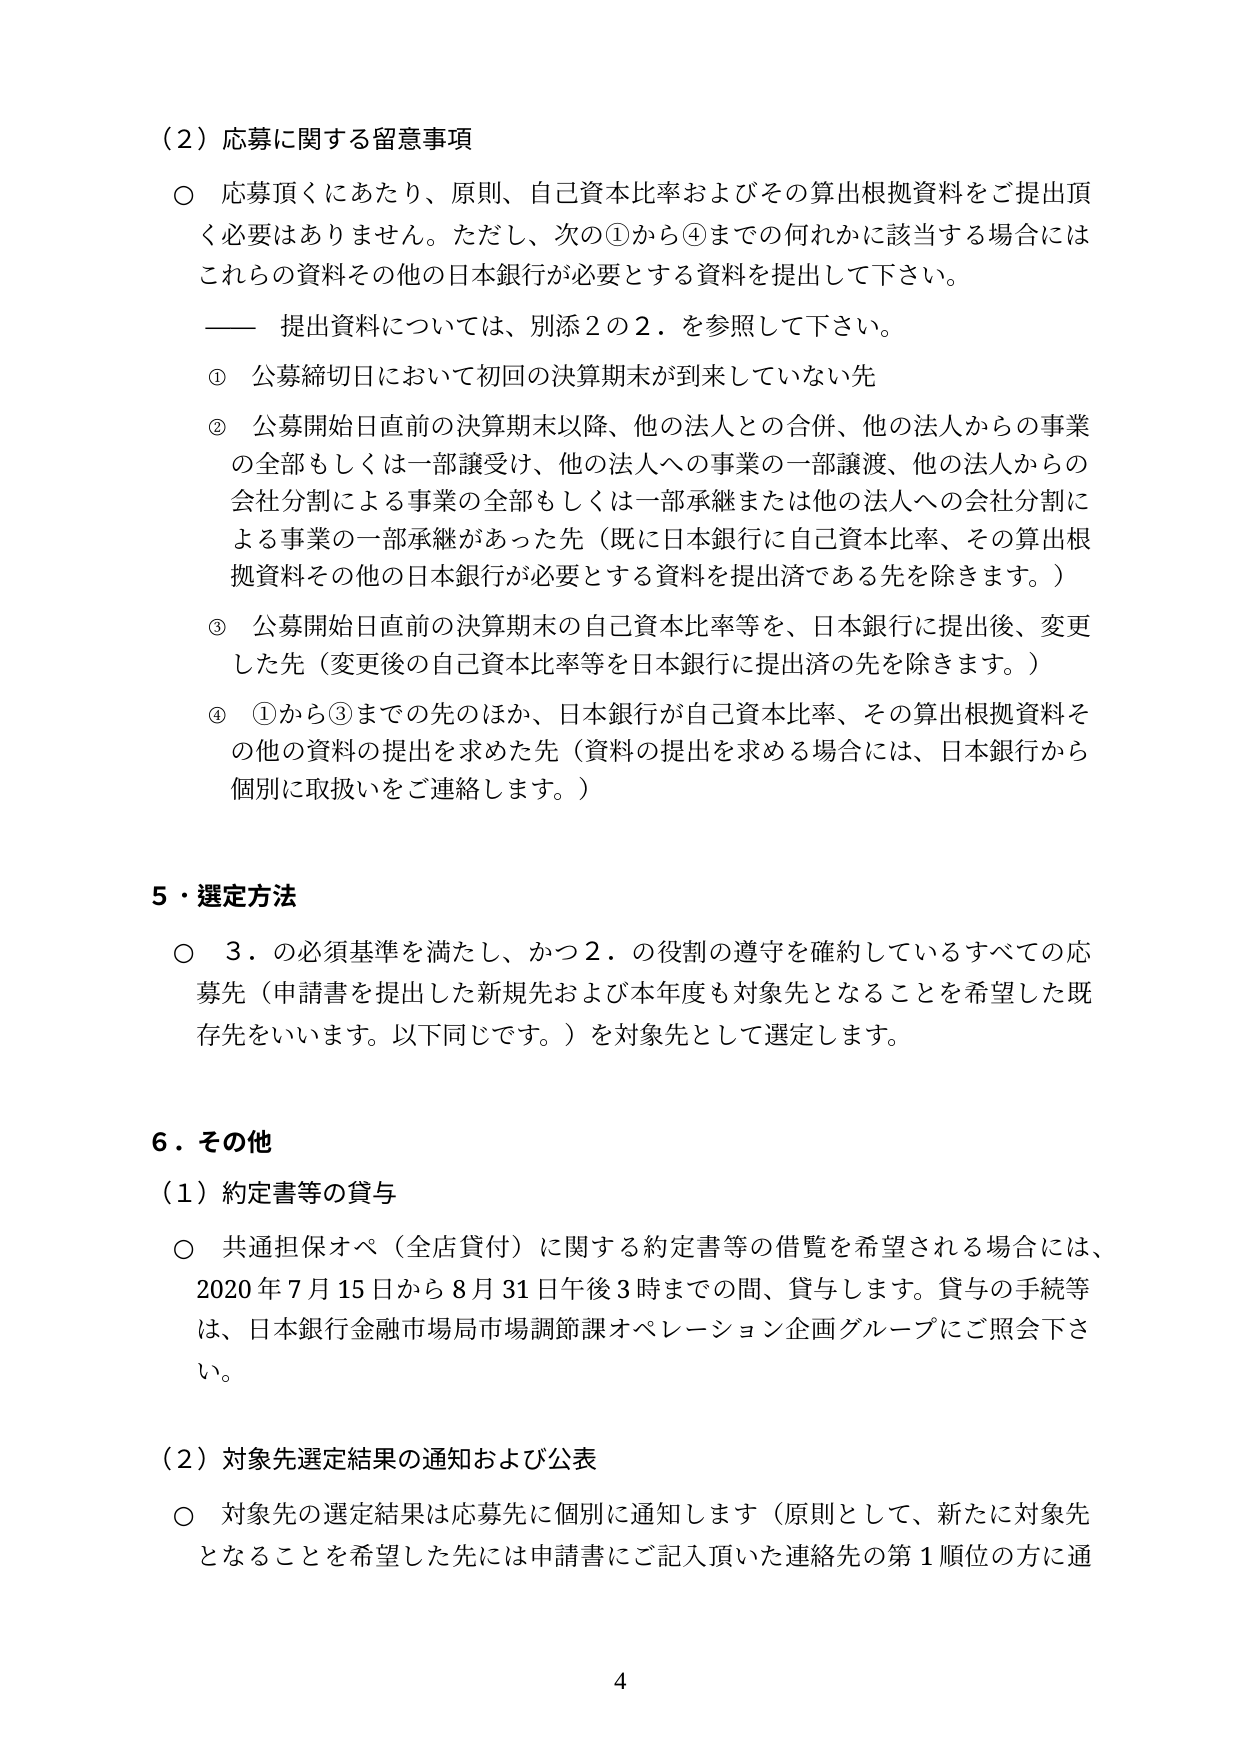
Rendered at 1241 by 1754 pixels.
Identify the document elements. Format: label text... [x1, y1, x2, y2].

text ② 公募開始日直前の決算期末以降、他の法人との合併、他の法人からの事業の全部もしくは一部譲受け、他の法人への事業の一部譲渡、他の法人からの会社分割による事業の全部もしくは一部承継または他の法人への会社分割による事業の一部承継があった先（既に日本銀行に自己資本比率、その算出根拠資料その他の日本銀行が必要とする資料を提出済である先を除きます。） [208, 406, 1092, 593]
text ―― 提出資料については、別添２の２．を参照して下さい。 [193, 306, 1092, 343]
text （１）約定書等の貸与 [148, 1172, 1092, 1210]
text ○ 共通担保オペ（全店貸付）に関する約定書等の借覧を希望される場合には、2020年7月15日から8月31日午後3時までの間、貸与します。貸与の手続等は、日本銀行金融市場局市場調節課オペレーション企画グループにご照会下さい。 [173, 1222, 1092, 1389]
text （２）応募に関する留意事項 [148, 118, 1092, 156]
text ６．その他 [148, 1118, 1092, 1160]
text ○ 応募頂くにあたり、原則、自己資本比率およびその算出根拠資料をご提出頂く必要はありません。ただし、次の①から④までの何れかに該当する場合には、これらの資料その他の日本銀行が必要とする資料を提出して下さい。 [173, 168, 1092, 293]
subtitle ５．選定方法 [148, 872, 1092, 914]
text ④ ①から③までの先のほか、日本銀行が自己資本比率、その算出根拠資料その他の資料の提出を求めた先（資料の提出を求める場合には、日本銀行から個別に取扱いをご連絡します。） [208, 693, 1092, 806]
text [173, 1489, 1092, 1572]
text ① 公募締切日において初回の決算期末が到来していない先 [208, 356, 1092, 393]
text （２）対象先選定結果の通知および公表 [148, 1439, 1092, 1476]
text ③ 公募開始日直前の決算期末の自己資本比率等を、日本銀行に提出後、変更した先（変更後の自己資本比率等を日本銀行に提出済の先を除きます。） [208, 606, 1092, 681]
text ○ ３．の必須基準を満たし、かつ２．の役割の遵守を確約しているすべての応募先（申請書を提出した新規先および本年度も対象先となることを希望した既存先をいいます。以下同じです。）を対象先として選定します。 [173, 926, 1092, 1051]
